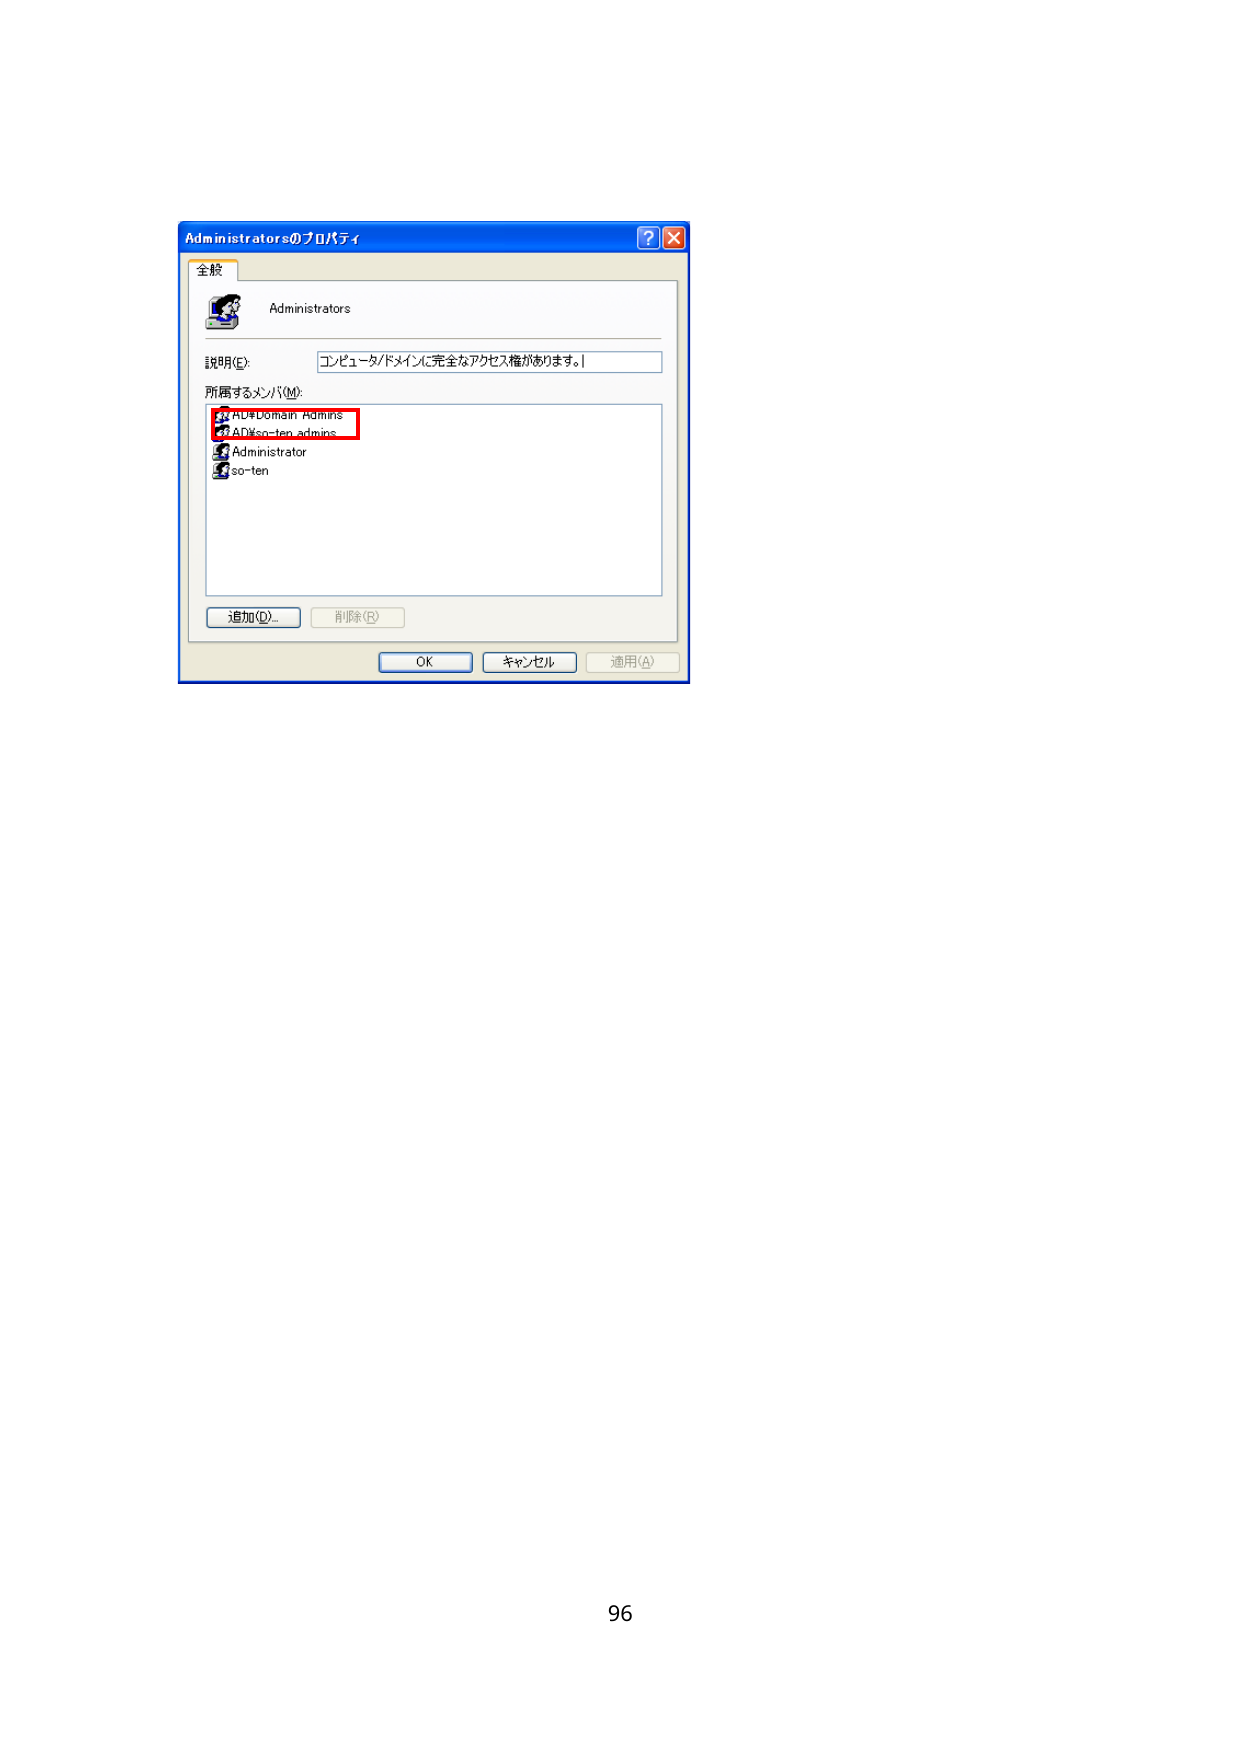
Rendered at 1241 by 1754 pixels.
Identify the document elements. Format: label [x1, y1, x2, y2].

picture [177, 221, 691, 684]
